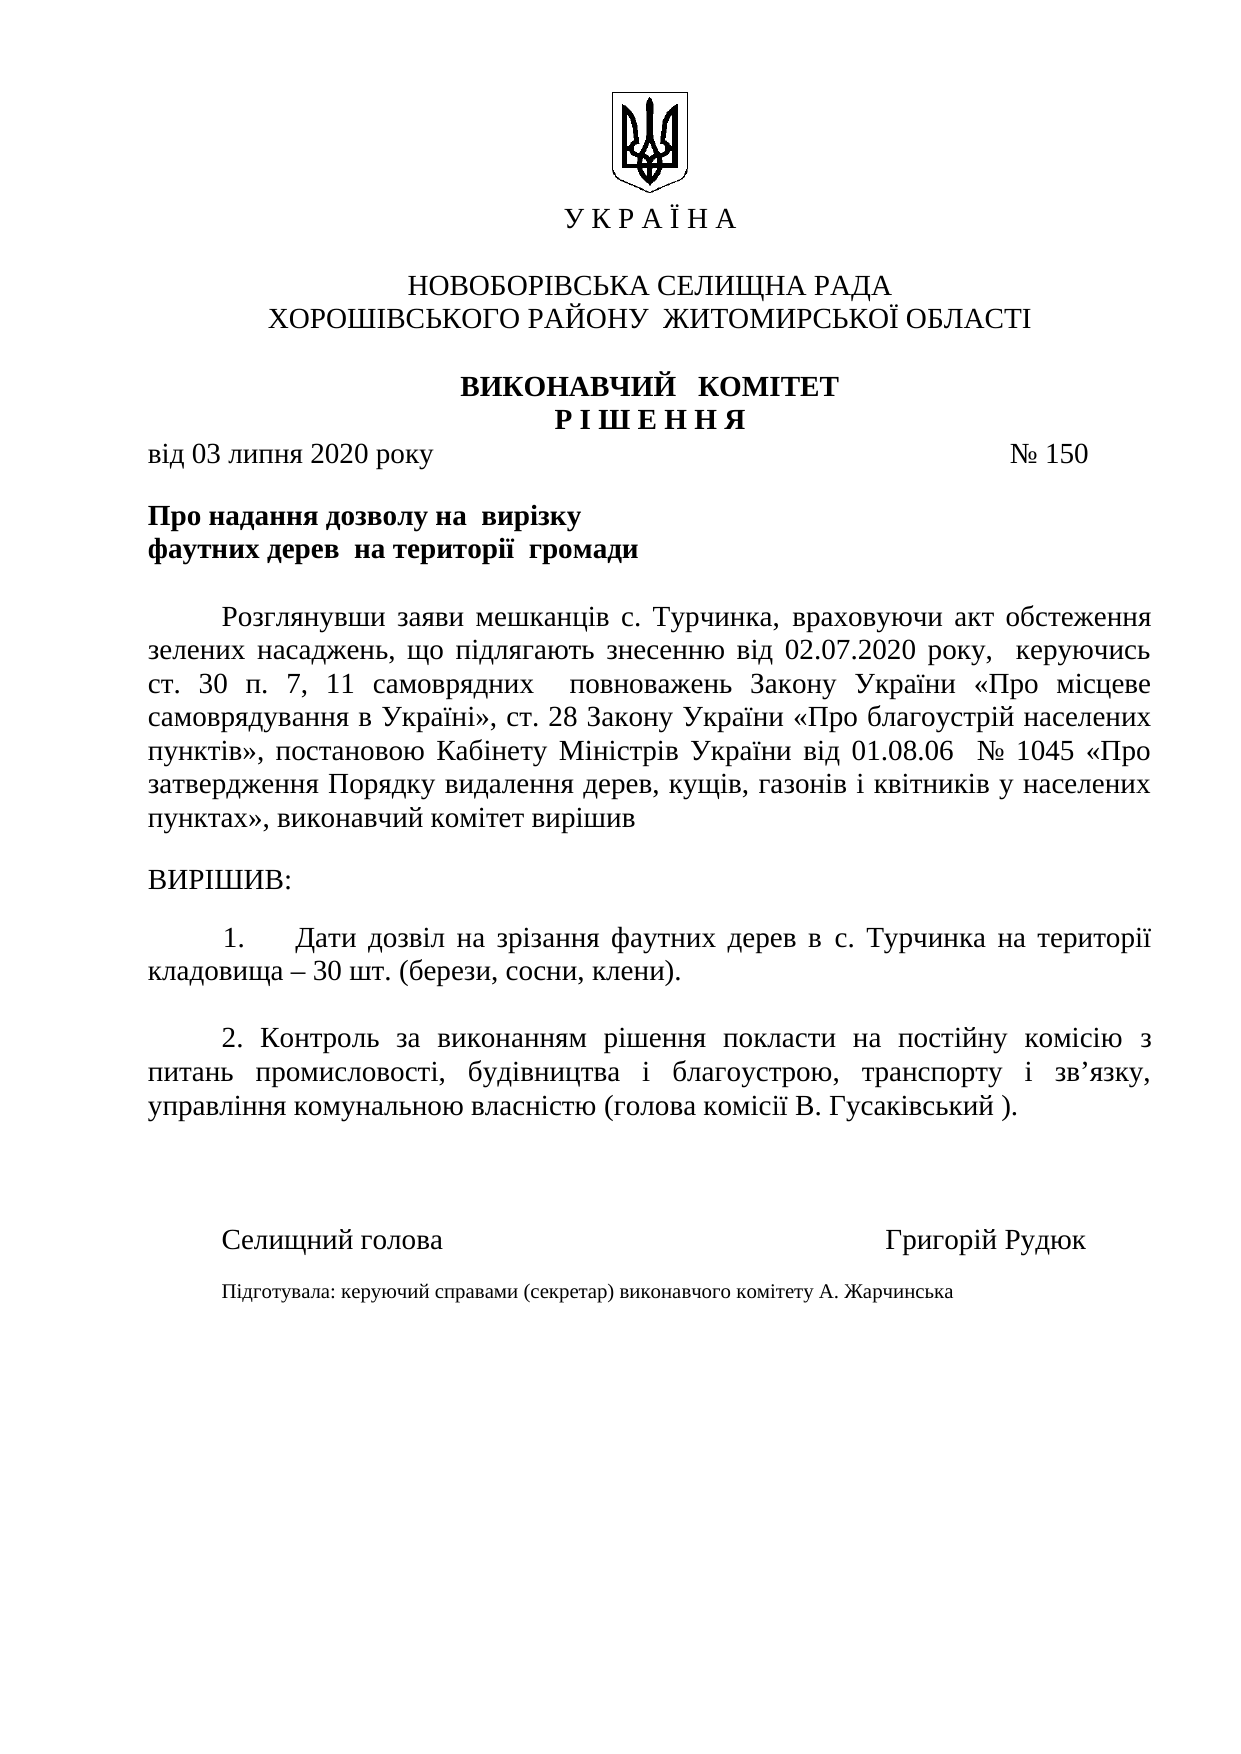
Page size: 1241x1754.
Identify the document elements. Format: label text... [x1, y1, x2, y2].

text ВИКОНАВЧИЙ КОМІТЕТ [148, 369, 1152, 402]
picture [604, 88, 696, 201]
text Селищний голова Григорій Рудюк [148, 1222, 1152, 1255]
text фаутних дерев на території громади [148, 532, 1152, 565]
text ВИРІШИВ: [148, 862, 1152, 896]
text Підготувала: керуючий справами (секретар) виконавчого комітету А. Жарчинська [148, 1279, 1152, 1303]
list Дати дозвіл на зрізання фаутних дерев в с. Турчинка на території кладовища – 30 шт. (берези, сосни, клени). [148, 920, 1152, 987]
text Р І Ш Е Н Н Я [148, 402, 1152, 436]
text 2. Контроль за виконанням рішення покласти на постійну комісію з питань промисловості, будівництва і благоустрою, транспорту і зв’язку, управління комунальною власністю (голова комісії В. Гусаківський ). [148, 1021, 1152, 1121]
text НОВОБОРІВСЬКА СЕЛИЩНА РАДА [148, 268, 1152, 302]
text Про надання дозволу на вирізку [148, 498, 1152, 532]
text від 03 липня 2020 року № 150 [148, 436, 1152, 469]
text У К Р А Ї Н А [148, 201, 1152, 234]
text Розглянувши заяви мешканців с. Турчинка, враховуючи акт обстеження зелених насаджень, що підлягають знесенню від 02.07.2020 року, керуючись ст. 30 п. 7, 11 самоврядних повноважень Закону України «Про місцеве самоврядування в Україні», ст. 28 Закону України «Про благоустрій населених пунктів», постановою Кабінету Міністрів України від 01.08.06 № 1045 «Про затвердження Порядку видалення дерев, кущів, газонів і квітників у населених пунктах», виконавчий комітет вирішив [148, 599, 1152, 833]
text ХОРОШІВСЬКОГО РАЙОНУ ЖИТОМИРСЬКОЇ ОБЛАСТІ [148, 302, 1152, 335]
